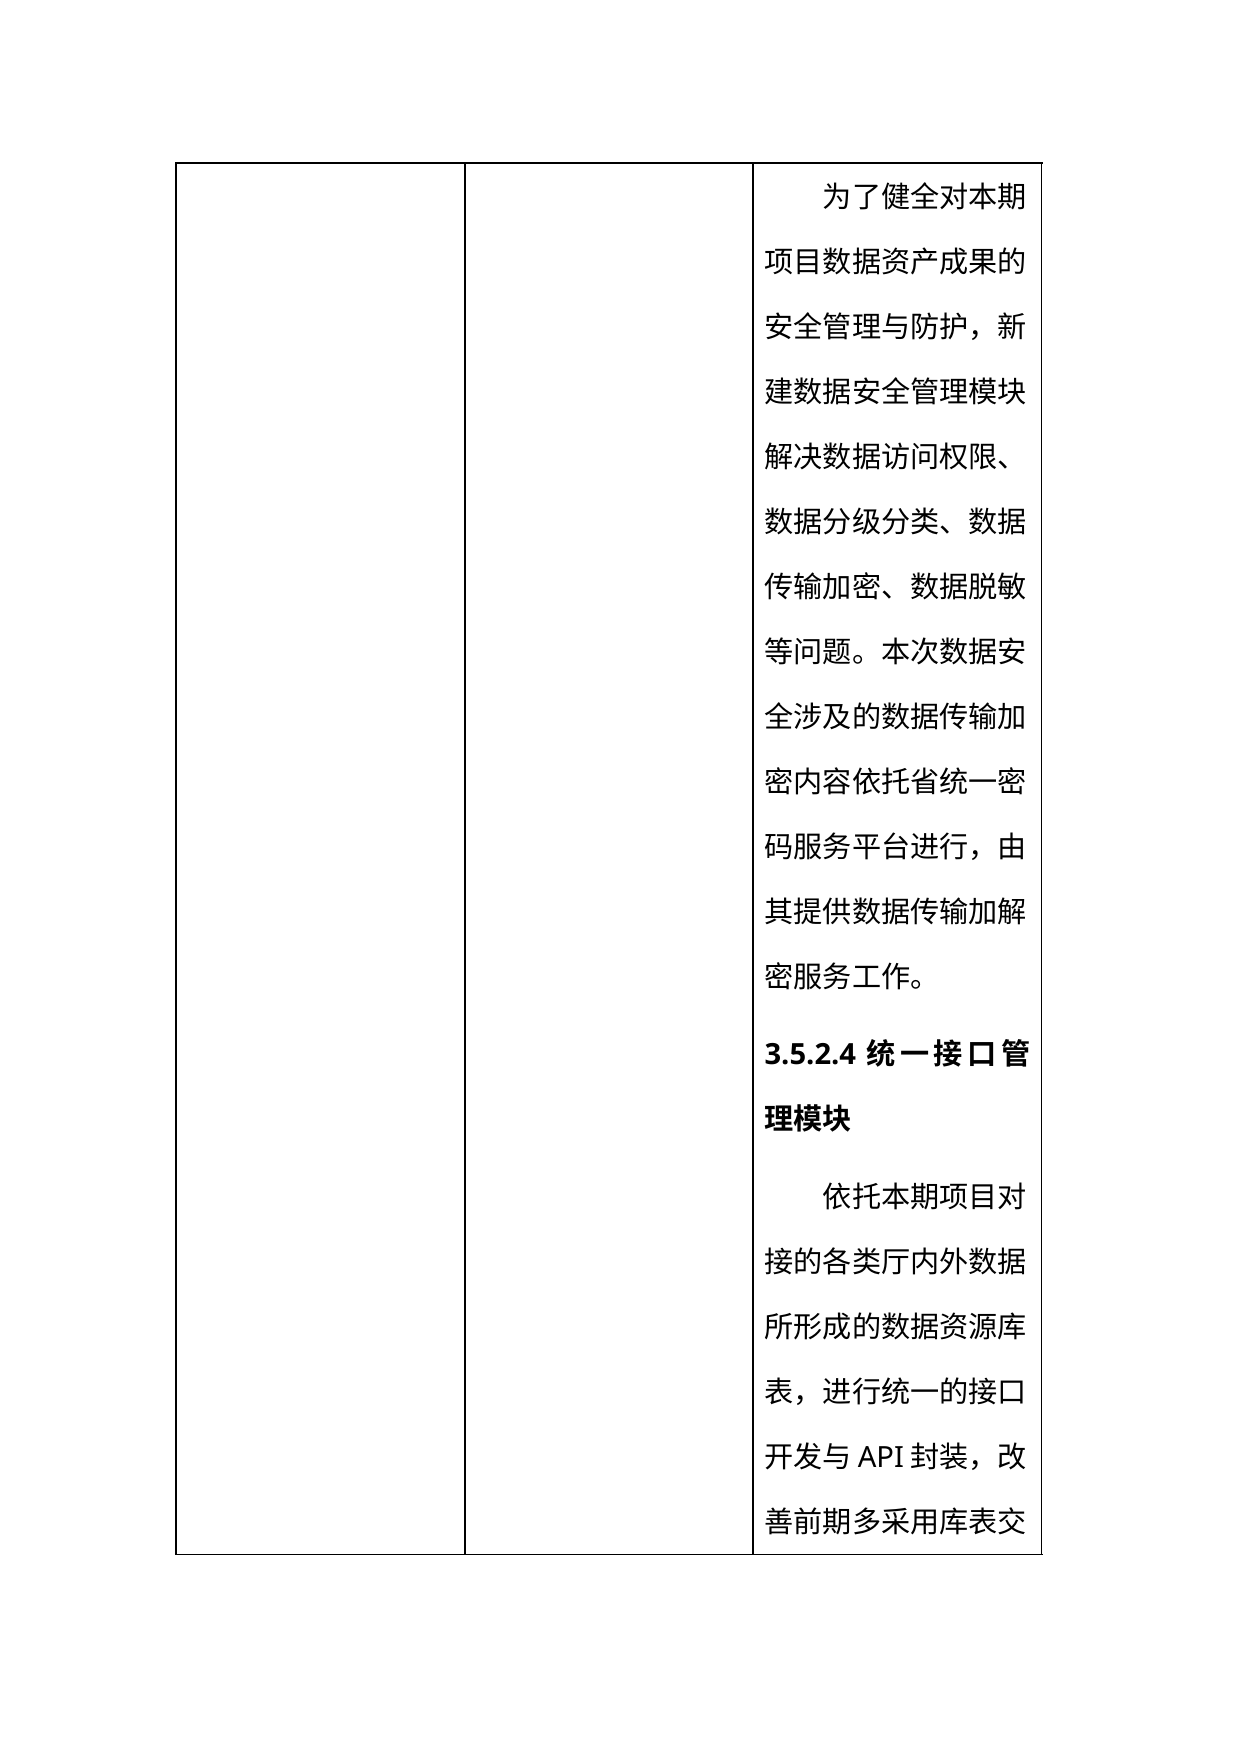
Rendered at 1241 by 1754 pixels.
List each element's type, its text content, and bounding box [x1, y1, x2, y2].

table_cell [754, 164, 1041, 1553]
table_cell 1 [466, 164, 752, 1553]
table_cell [177, 164, 464, 1553]
